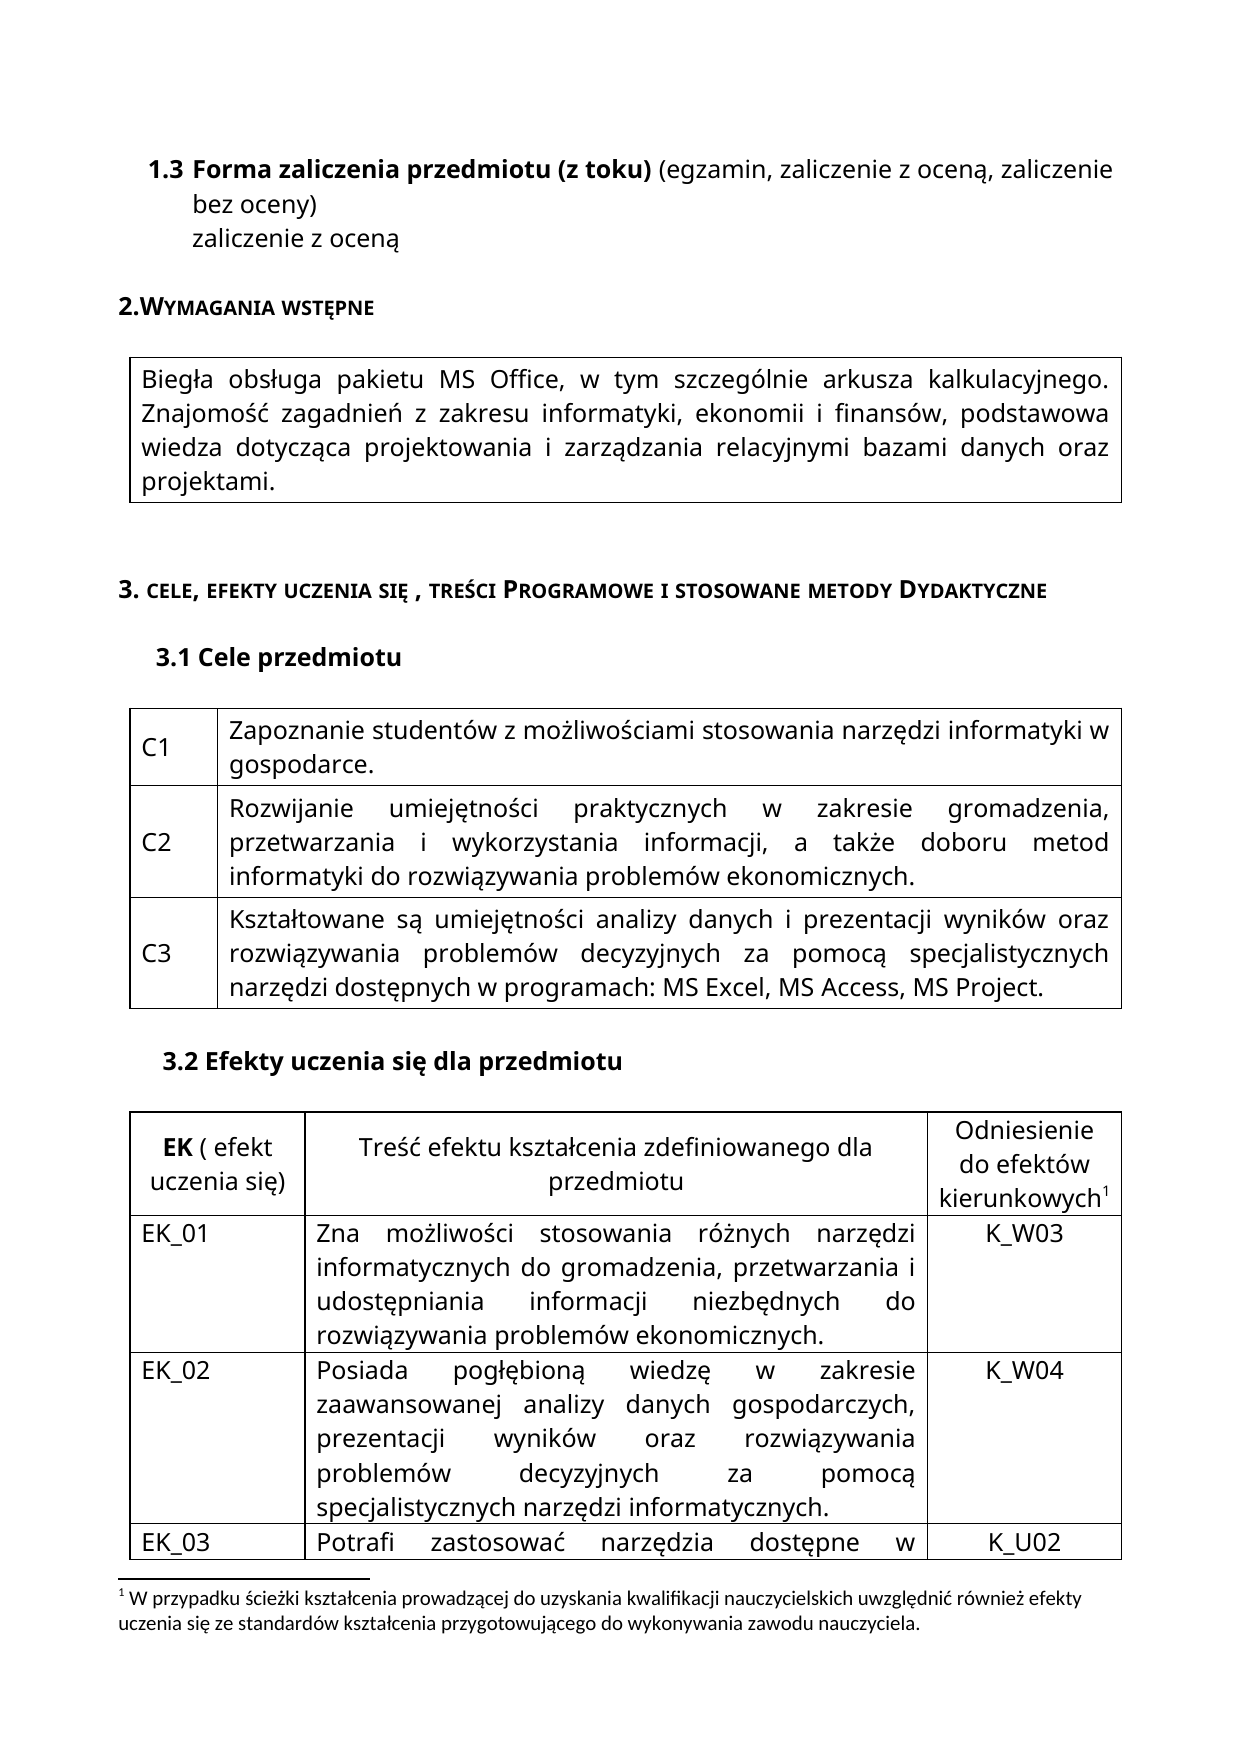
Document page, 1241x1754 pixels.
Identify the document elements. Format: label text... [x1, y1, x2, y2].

text 3.2 Efekty uczenia się dla przedmiotu [162, 1043, 1122, 1077]
table_header Zapoznanie studentów z możliwościami stosowania narzędzi informatyki w gospodarce. [218, 709, 1121, 785]
table_cell C3 [131, 898, 217, 1008]
table_cell EK_02 [131, 1353, 304, 1523]
table_cell Kształtowane są umiejętności analizy danych i prezentacji wyników oraz rozwiązywania problemów decyzyjnych za pomocą specjalistycznych narzędzi dostępnych w programach: MS Excel, MS Access, MS Project. [218, 898, 1121, 1008]
table_cell EK_01 [131, 1216, 304, 1352]
table_header Biegła obsługa pakietu MS Office, w tym szczególnie arkusza kalkulacyjnego. Znajomość zagadnień z zakresu informatyki, ekonomii i finansów, podstawowa wiedza dotycząca projektowania i zarządzania relacyjnymi bazami danych oraz projektami. [131, 358, 1121, 502]
text 3.1 Cele przedmiotu [156, 639, 1122, 673]
table_header EK ( efekt uczenia się) [131, 1113, 304, 1215]
table_header C1 [131, 709, 217, 785]
text 1.3 Forma zaliczenia przedmiotu (z toku) (egzamin, zaliczenie z oceną, zaliczenie bez oceny) [148, 152, 1122, 220]
table_header Odniesienie do efektów kierunkowych [928, 1113, 1121, 1215]
table_cell K_W03 [928, 1216, 1121, 1352]
text 2.Wymagania wstępne [118, 288, 1122, 322]
table_cell C2 [131, 786, 217, 897]
table_cell Rozwijanie umiejętności praktycznych w zakresie gromadzenia, przetwarzania i wykorzystania informacji, a także doboru metod informatyki do rozwiązywania problemów ekonomicznych. [218, 786, 1121, 897]
table_cell Posiada pogłębioną wiedzę w zakresie zaawansowanej analizy danych gospodarczych, prezentacji wyników oraz rozwiązywania problemów decyzyjnych za pomocą specjalistycznych narzędzi informatycznych. [306, 1353, 927, 1523]
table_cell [306, 1524, 927, 1558]
table_cell K_W04 [928, 1353, 1121, 1523]
text zaliczenie z oceną [118, 220, 1122, 254]
table_header Treść efektu kształcenia zdefiniowanego dla przedmiotu [306, 1113, 927, 1215]
text 3. cele, efekty uczenia się , treści Programowe i stosowane metody Dydaktyczne [118, 571, 1122, 605]
table_cell EK_03 [131, 1524, 304, 1558]
table_cell Zna możliwości stosowania różnych narzędzi informatycznych do gromadzenia, przetwarzania i udostępniania informacji niezbędnych do rozwiązywania problemów ekonomicznych. [306, 1216, 927, 1352]
table_cell K_U02 K_U04 [928, 1524, 1121, 1558]
